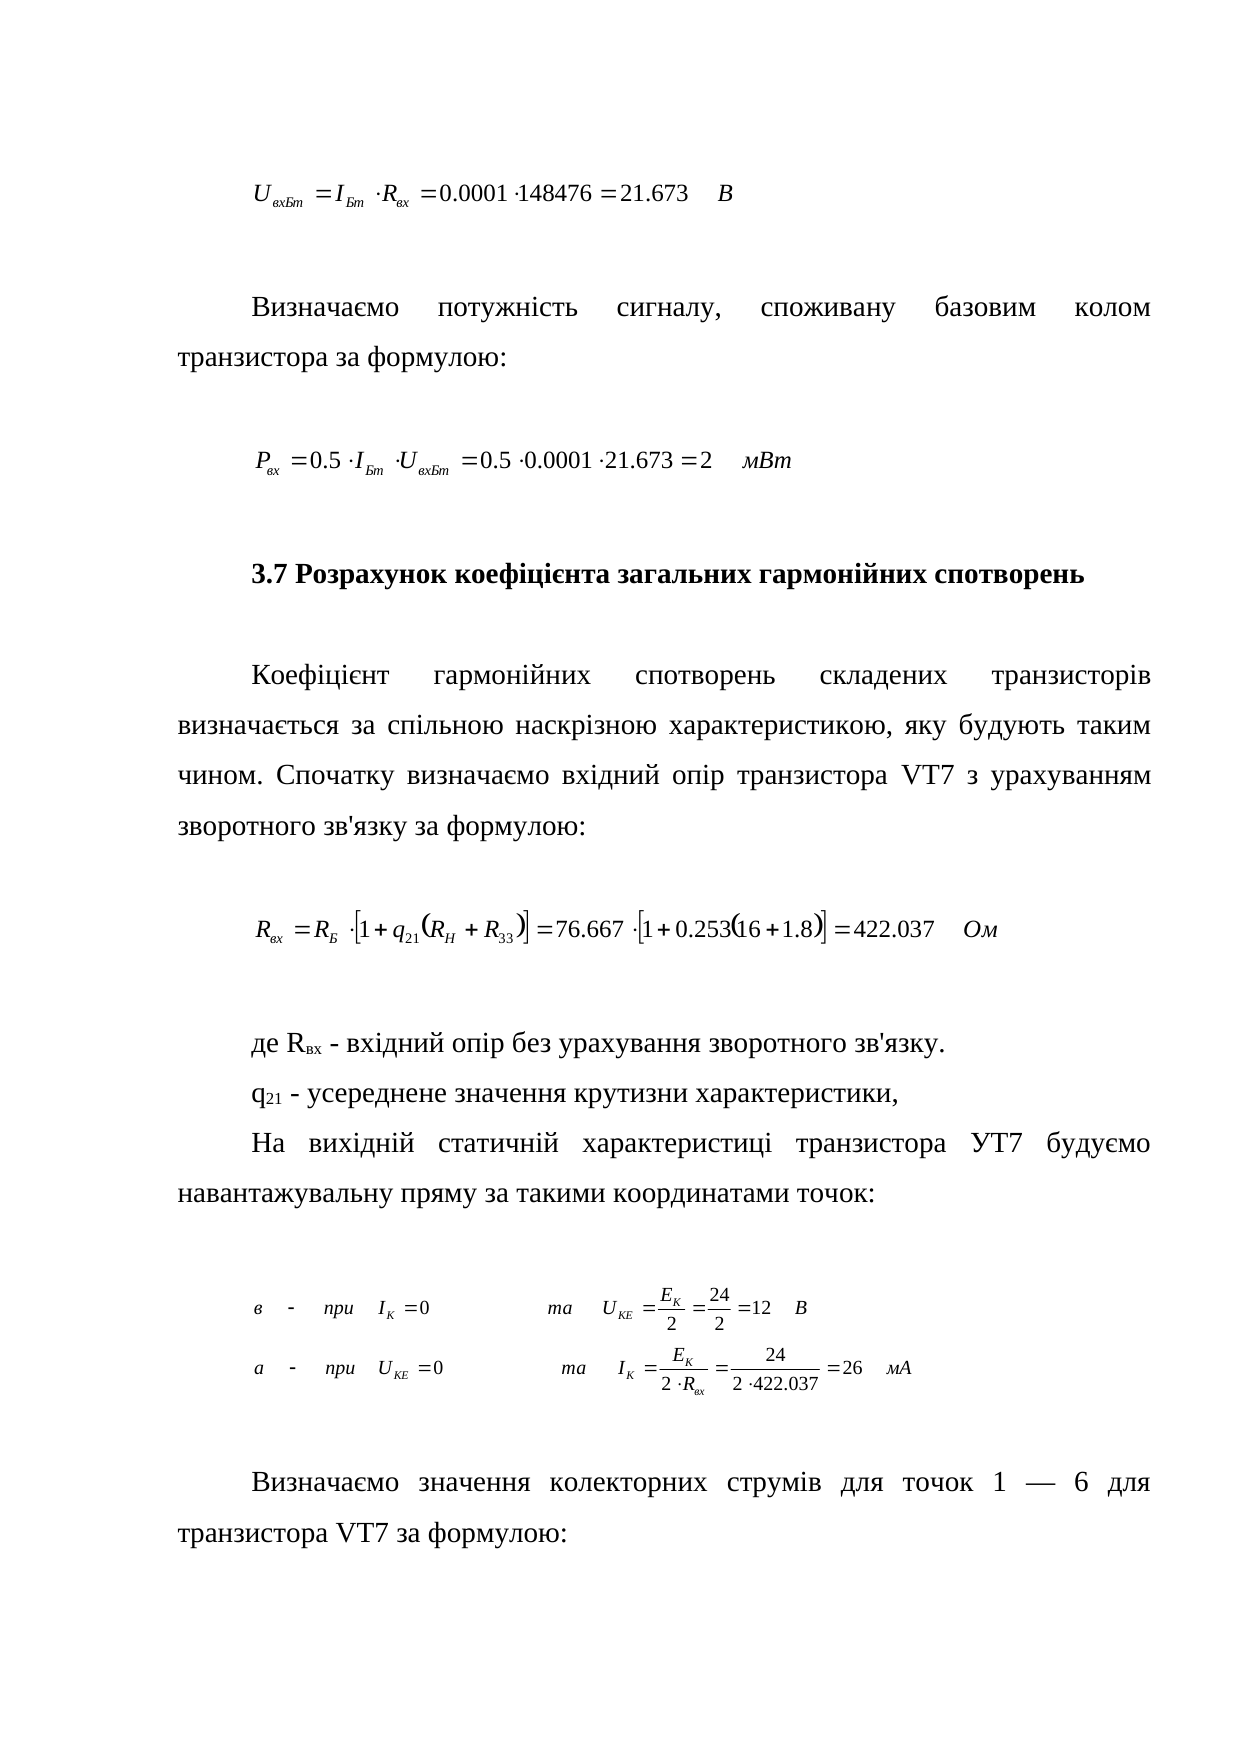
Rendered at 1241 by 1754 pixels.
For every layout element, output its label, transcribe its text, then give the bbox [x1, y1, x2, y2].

text де Rвх - вхідний опір без урахування зворотного зв'язку. [177, 1025, 1152, 1058]
text На вихідній статичній характеристиці транзистора УТ7 будуємо навантажувальну пряму за такими координатами точок: [177, 1125, 1152, 1209]
text Коефіцієнт гармонійних спотворень складених транзисторів визначається за спільною наскрізною характеристикою, яку будують таким чином. Спочатку визначаємо вхідний опір транзистора VT7 з урахуванням зворотного зв'язку за формулою: [177, 657, 1152, 841]
text 3.7 Розрахунок коефіцієнта загальних гармонійних спотворень [177, 556, 1152, 590]
text q21 - усереднене значення крутизни характеристики, [177, 1075, 1152, 1108]
text Визначаємо потужність сигналу, споживану базовим колом транзистора за формулою: [177, 289, 1152, 373]
text Визначаємо значення колекторних струмів для точок 1 — 6 для транзистора VT7 за формулою: [177, 1464, 1152, 1548]
